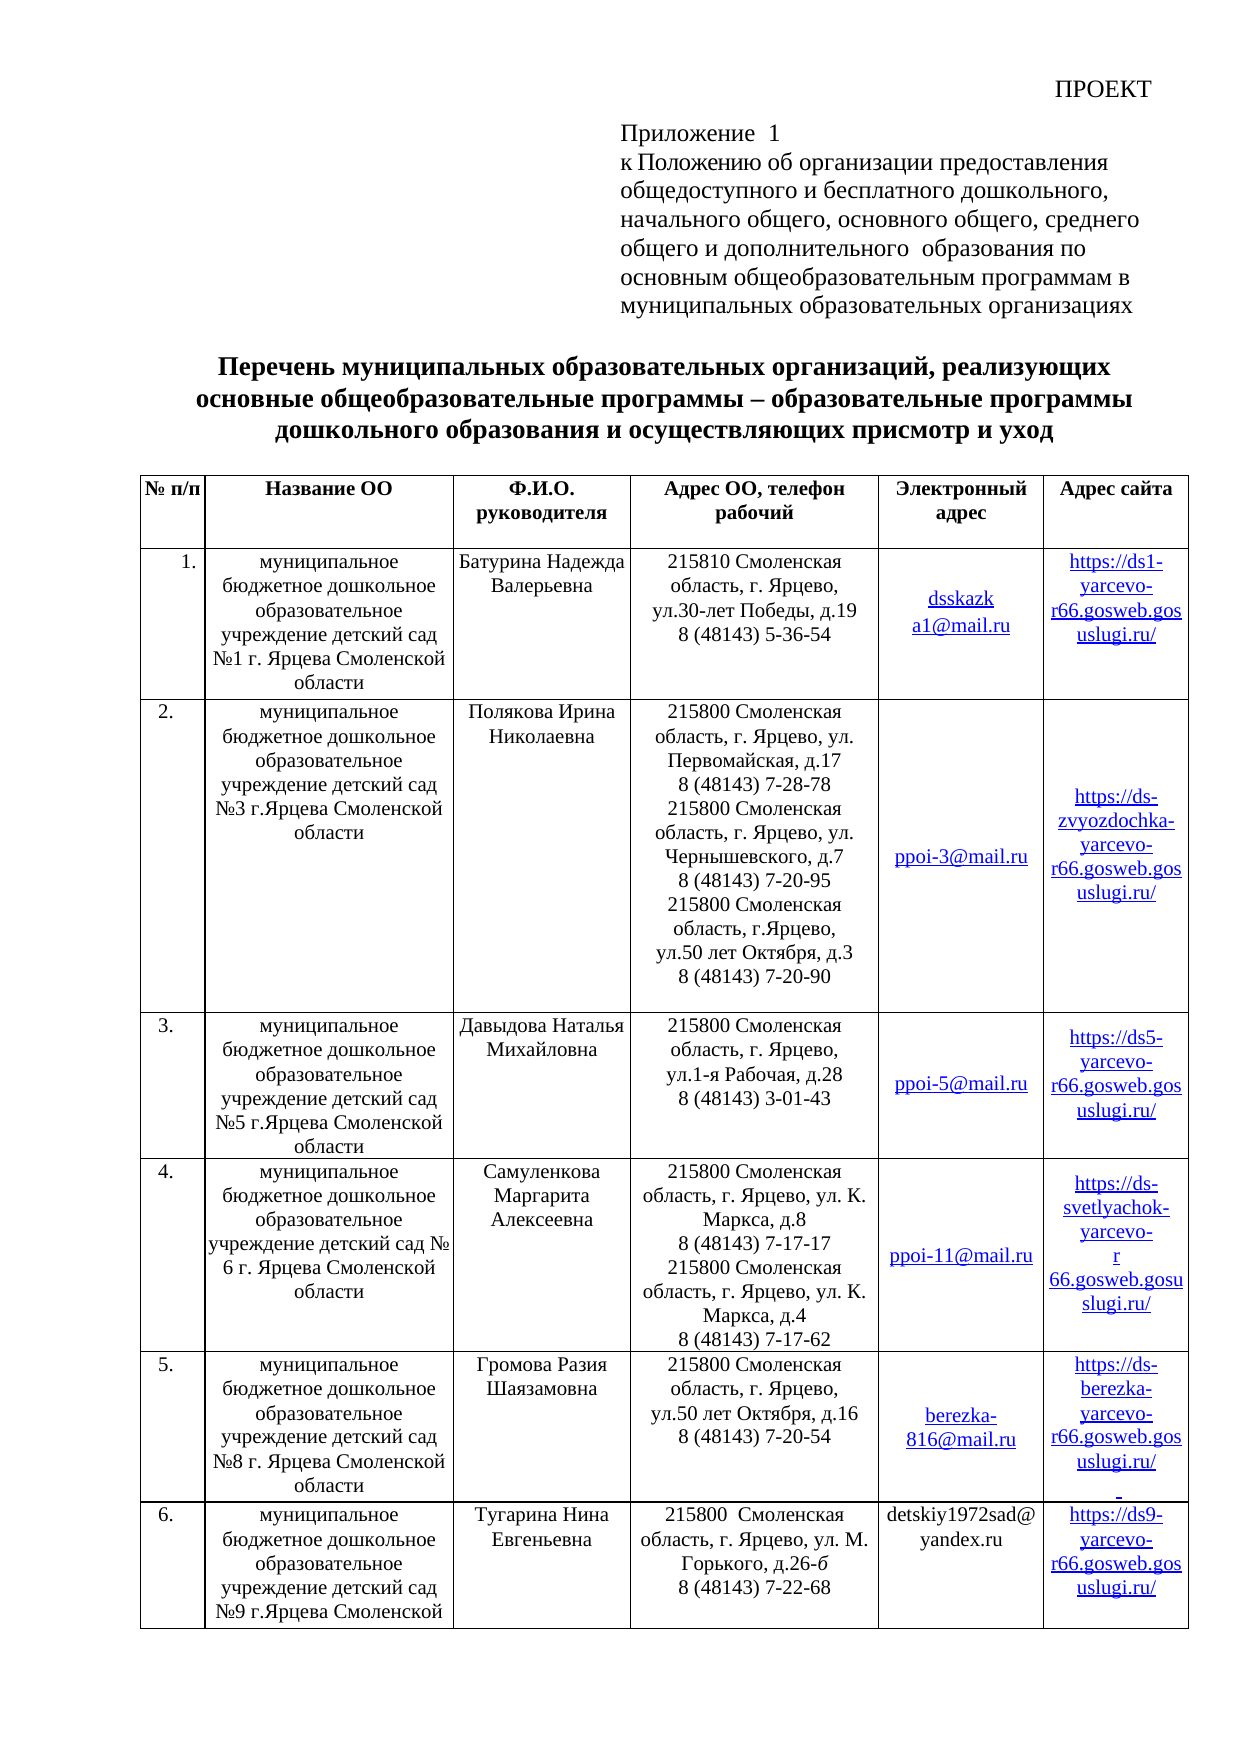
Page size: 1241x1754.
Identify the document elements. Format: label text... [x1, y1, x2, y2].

table_cell [141, 1352, 204, 1501]
table_cell муниципальное бюджетное дошкольное образовательное учреждение детский сад №1 г. Ярцева Смоленской области [206, 549, 453, 698]
table_cell ppoi-5@mail.ru [879, 1013, 1043, 1158]
table_header Название ОО [206, 476, 453, 548]
table_cell ppoi-3@mail.ru [879, 700, 1043, 1012]
table_cell муниципальное бюджетное дошкольное образовательное учреждение детский сад № 6 г. Ярцева Смоленской области [206, 1159, 453, 1351]
table_header Адрес ОО, телефон рабочий [631, 476, 878, 548]
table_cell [631, 1503, 878, 1627]
table_cell https://ds-zvyozdochka-yarcevo-r66.gosweb.gosuslugi.ru/ [1044, 700, 1188, 1012]
text Перечень муниципальных образовательных организаций, реализующих основные общеобразовательные программы – образовательные программы дошкольного образования и осуществляющих присмотр и уход [177, 351, 1152, 444]
table_cell 215800 Смоленская область, г. Ярцево, ул.50 лет Октября, д.16 8 (48143) 7-20-54 [631, 1352, 878, 1501]
table_cell 215810 Смоленская область, г. Ярцево, ул.30-лет Победы, д.19 8 (48143) 5-36-54 [631, 549, 878, 698]
table_header Адрес сайта [1044, 476, 1188, 548]
table_header № п/п [141, 476, 204, 548]
text Приложение 1 [620, 118, 1152, 147]
table_cell [141, 549, 204, 698]
table_cell Громова Разия Шаязамовна [454, 1352, 630, 1501]
table_header Электронный адрес [879, 476, 1043, 548]
table_header Ф.И.О. руководителя [454, 476, 630, 548]
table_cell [879, 1503, 1043, 1627]
table_cell ppoi-11@mail.ru [879, 1159, 1043, 1351]
text к Положению об организации предоставления общедоступного и бесплатного дошкольного, начального общего, основного общего, среднего общего и дополнительного образования по основным общеобразовательным программам в муниципальных образовательных организациях [620, 147, 1152, 319]
table_cell [141, 1013, 204, 1158]
table_cell [141, 700, 204, 1012]
table_cell Давыдова Наталья Михайловна [454, 1013, 630, 1158]
table_cell муниципальное бюджетное дошкольное образовательное учреждение детский сад №5 г.Ярцева Смоленской области [206, 1013, 453, 1158]
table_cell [454, 1503, 630, 1627]
table_cell https://ds5-yarcevo-r66.gosweb.gosuslugi.ru/ [1044, 1013, 1188, 1158]
table_cell [141, 1159, 204, 1351]
table_cell https://ds-berezka-yarcevo-r66.gosweb.gosuslugi.ru/ [1044, 1352, 1188, 1501]
table_cell Батурина Надежда Валерьевна [454, 549, 630, 698]
table_cell 215800 Смоленская область, г. Ярцево, ул.1-я Рабочая, д.28 8 (48143) 3-01-43 [631, 1013, 878, 1158]
table_cell Полякова Ирина Николаевна [454, 700, 630, 1012]
table_cell 215800 Смоленская область, г. Ярцево, ул. Первомайская, д.17 8 (48143) 7-28-78 215800 Смоленская область, г. Ярцево, ул. Чернышевского, д.7 8 (48143) 7-20-95 215800 Смоленская область, г.Ярцево, ул.50 лет Октября, д.3 8 (48143) 7-20-90 [631, 700, 878, 1012]
table_cell https://ds1-yarcevo-r66.gosweb.gosuslugi.ru/ [1044, 549, 1188, 698]
table_cell [141, 1503, 204, 1627]
table_cell муниципальное бюджетное дошкольное образовательное учреждение детский сад №3 г.Ярцева Смоленской области [206, 700, 453, 1012]
table_cell муниципальное бюджетное дошкольное образовательное учреждение детский сад №8 г. Ярцева Смоленской области [206, 1352, 453, 1501]
table_cell 215800 Смоленская область, г. Ярцево, ул. К. Маркса, д.8 8 (48143) 7-17-17 215800 Смоленская область, г. Ярцево, ул. К. Маркса, д.4 8 (48143) 7-17-62 [631, 1159, 878, 1351]
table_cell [206, 1503, 453, 1627]
table_cell dsskazka1@mail.ru [879, 549, 1043, 698]
table_cell https://ds-svetlyachok-yarcevo-r66.gosweb.gosuslugi.ru/ [1044, 1159, 1188, 1351]
table_cell Самуленкова Маргарита Алексеевна [454, 1159, 630, 1351]
table_cell berezka-816@mail.ru [879, 1352, 1043, 1501]
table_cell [1044, 1503, 1188, 1627]
